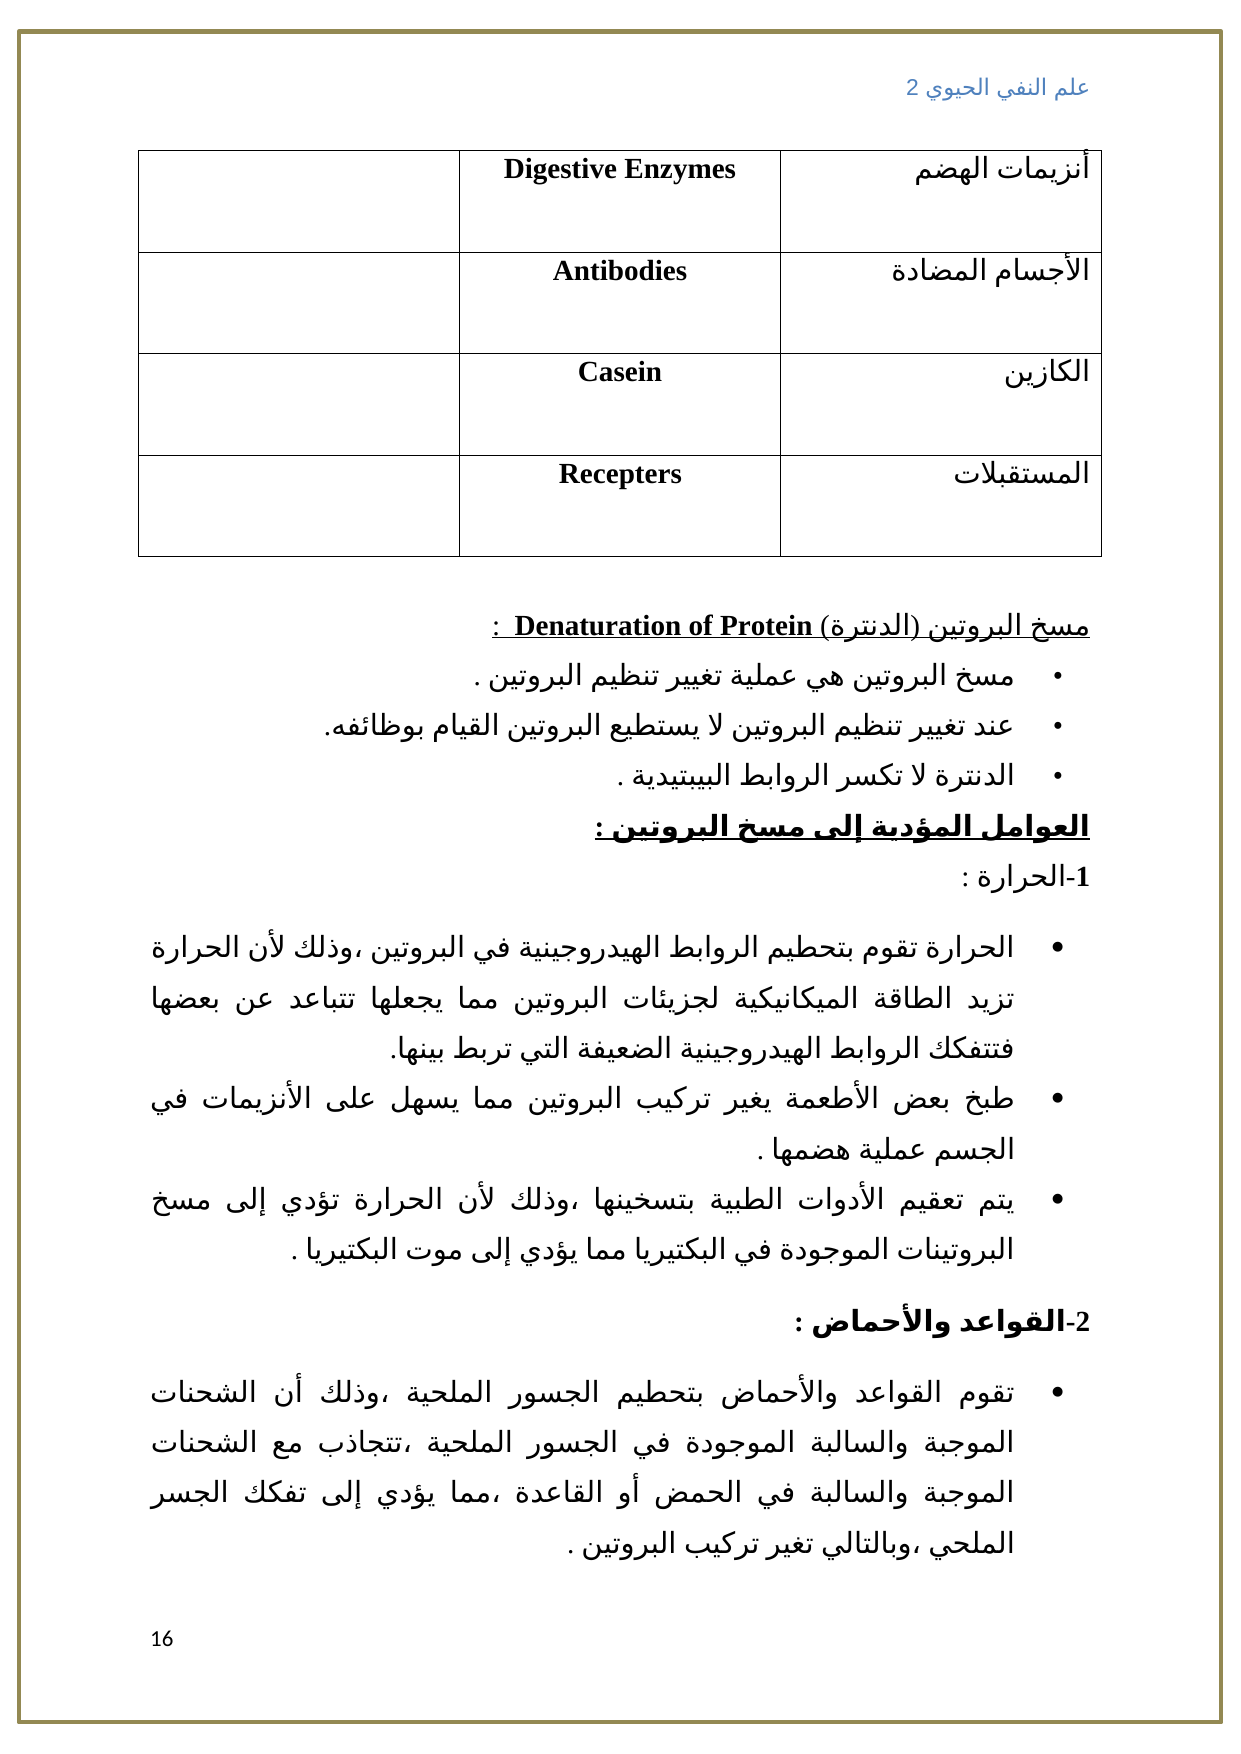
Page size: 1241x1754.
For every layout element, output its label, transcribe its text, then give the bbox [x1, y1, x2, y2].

table_cell [139, 151, 459, 252]
table_cell [139, 253, 459, 353]
list الحرارة تقوم بتحطيم الروابط الهيدروجينية في البروتين ،وذلك لأن الحرارة تزيد الطاقة الميكانيكية لجزيئات البروتين مما يجعلها تتباعد عن بعضها فتتفكك الروابط الهيدروجينية الضعيفة التي تربط بينها. [150, 930, 1053, 1064]
list مسخ البروتين هي عملية تغيير تنظيم البروتين . [150, 658, 1053, 691]
list يتم تعقيم الأدوات الطبية بتسخينها ،وذلك لأن الحرارة تؤدي إلى مسخ البروتينات الموجودة في البكتيريا مما يؤدي إلى موت البكتيريا . [150, 1182, 1053, 1266]
table_cell أنزيمات الهضم [781, 151, 1101, 252]
table_cell المستقبلات [781, 456, 1101, 556]
table_cell Antibodies [460, 253, 780, 353]
text مسخ البروتين (الدنترة) Denaturation of Protein : [150, 608, 1090, 641]
text 1-الحرارة : [150, 859, 1090, 893]
table_cell الكازين [781, 354, 1101, 455]
table_cell Digestive Enzymes [460, 151, 780, 252]
table_cell Casein [460, 354, 780, 455]
table_cell Recepters [460, 456, 780, 556]
list الدنترة لا تكسر الروابط البيبتيدية . [150, 758, 1053, 792]
list عند تغيير تنظيم البروتين لا يستطيع البروتين القيام بوظائفه. [150, 708, 1053, 742]
table_cell [139, 456, 459, 556]
table_cell الأجسام المضادة [781, 253, 1101, 353]
list طبخ بعض الأطعمة يغير تركيب البروتين مما يسهل على الأنزيمات في الجسم عملية هضمها . [150, 1081, 1053, 1165]
text 2-القواعد والأحماض : [150, 1304, 1090, 1337]
list تقوم القواعد والأحماض بتحطيم الجسور الملحية ،وذلك أن الشحنات الموجبة والسالبة الموجودة في الجسور الملحية ،تتجاذب مع الشحنات الموجبة والسالبة في الحمض أو القاعدة ،مما يؤدي إلى تفكك الجسر الملحي ،وبالتالي تغير تركيب البروتين . [150, 1375, 1053, 1559]
text العوامل المؤدية إلى مسخ البروتين : [150, 809, 1090, 842]
table_cell [139, 354, 459, 455]
